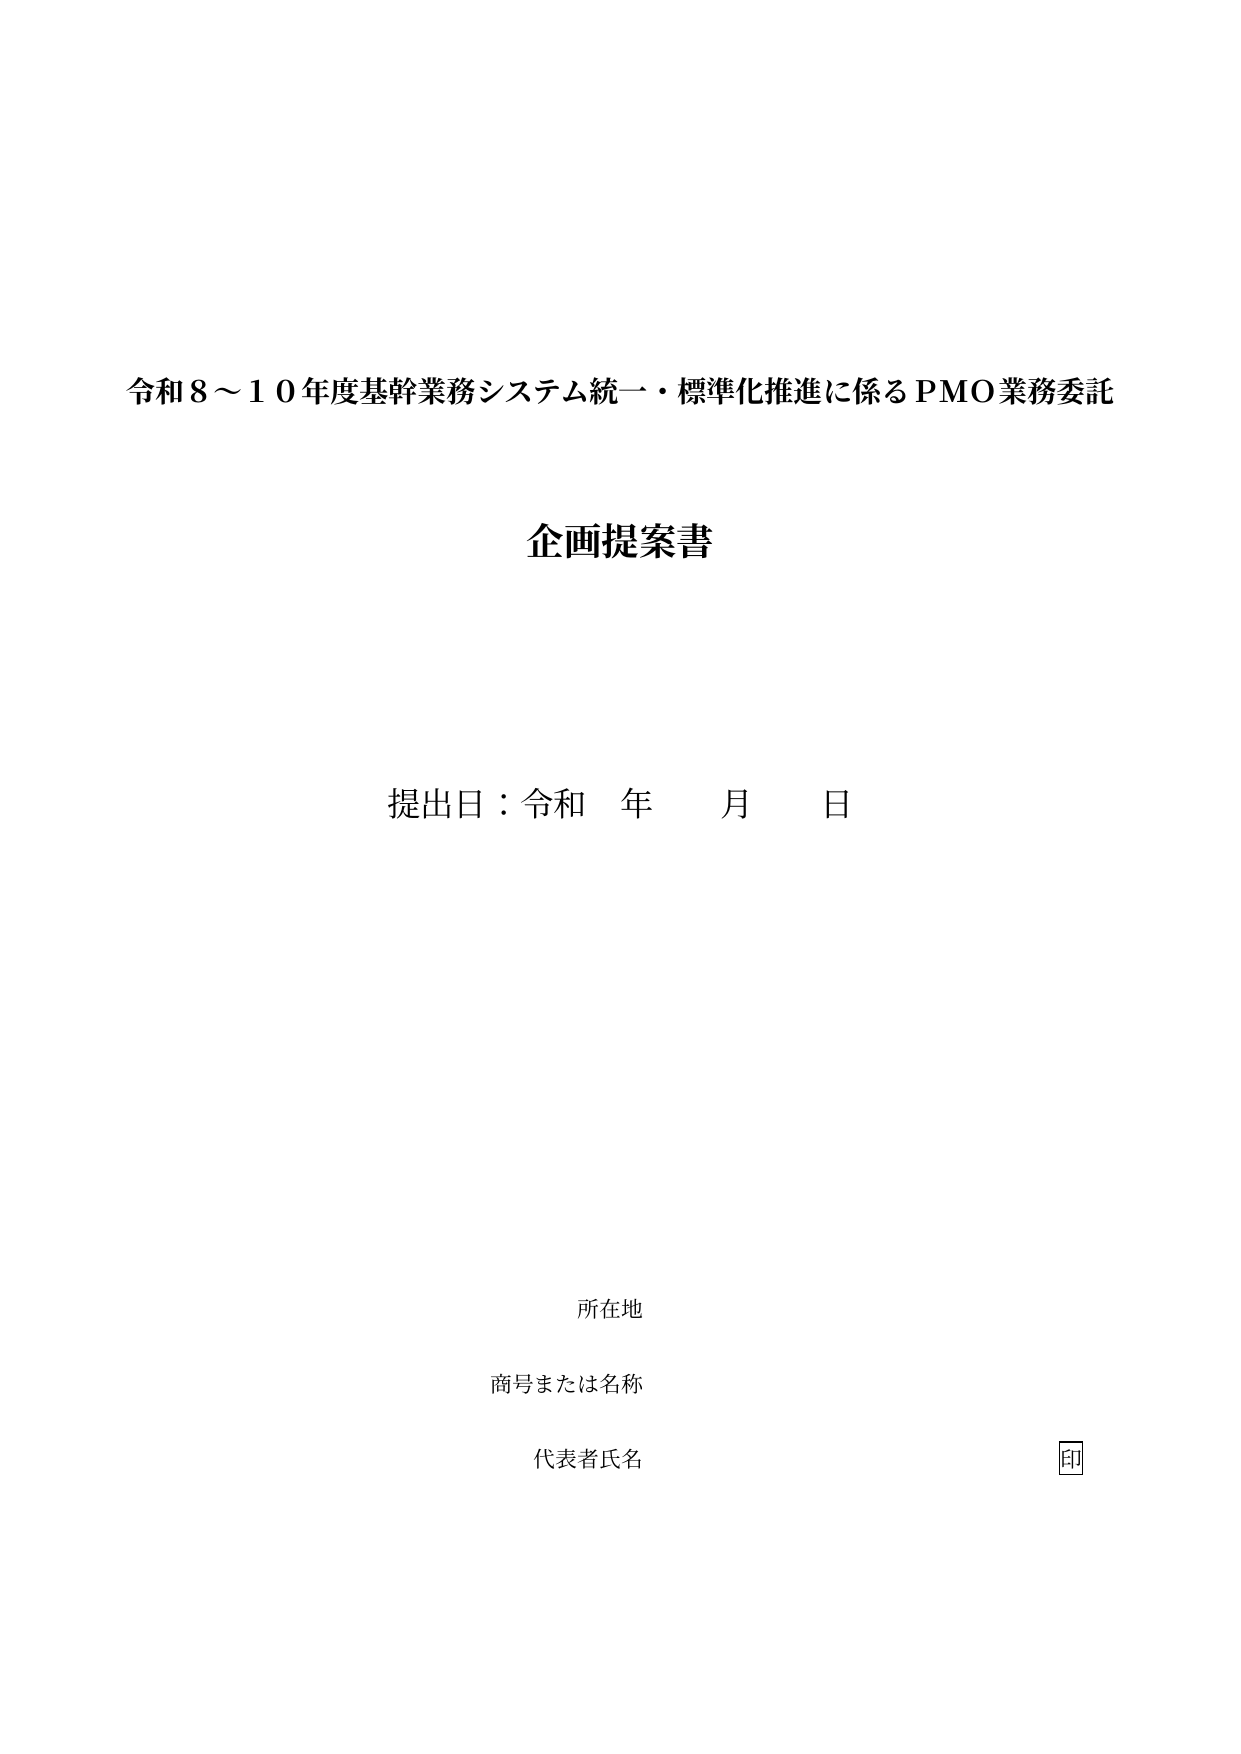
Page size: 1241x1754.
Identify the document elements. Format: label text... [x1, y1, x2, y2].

text 所在地 [118, 1289, 1122, 1327]
text 代表者氏名 印 [118, 1439, 1122, 1477]
text 提出日：令和 年 月 日 [118, 764, 1122, 839]
text 企画提案書 [118, 502, 1122, 577]
text 令和８～１０年度基幹業務システム統一・標準化推進に係るＰＭＯ業務委託 [118, 352, 1122, 427]
text 商号または名称 [118, 1364, 1122, 1402]
